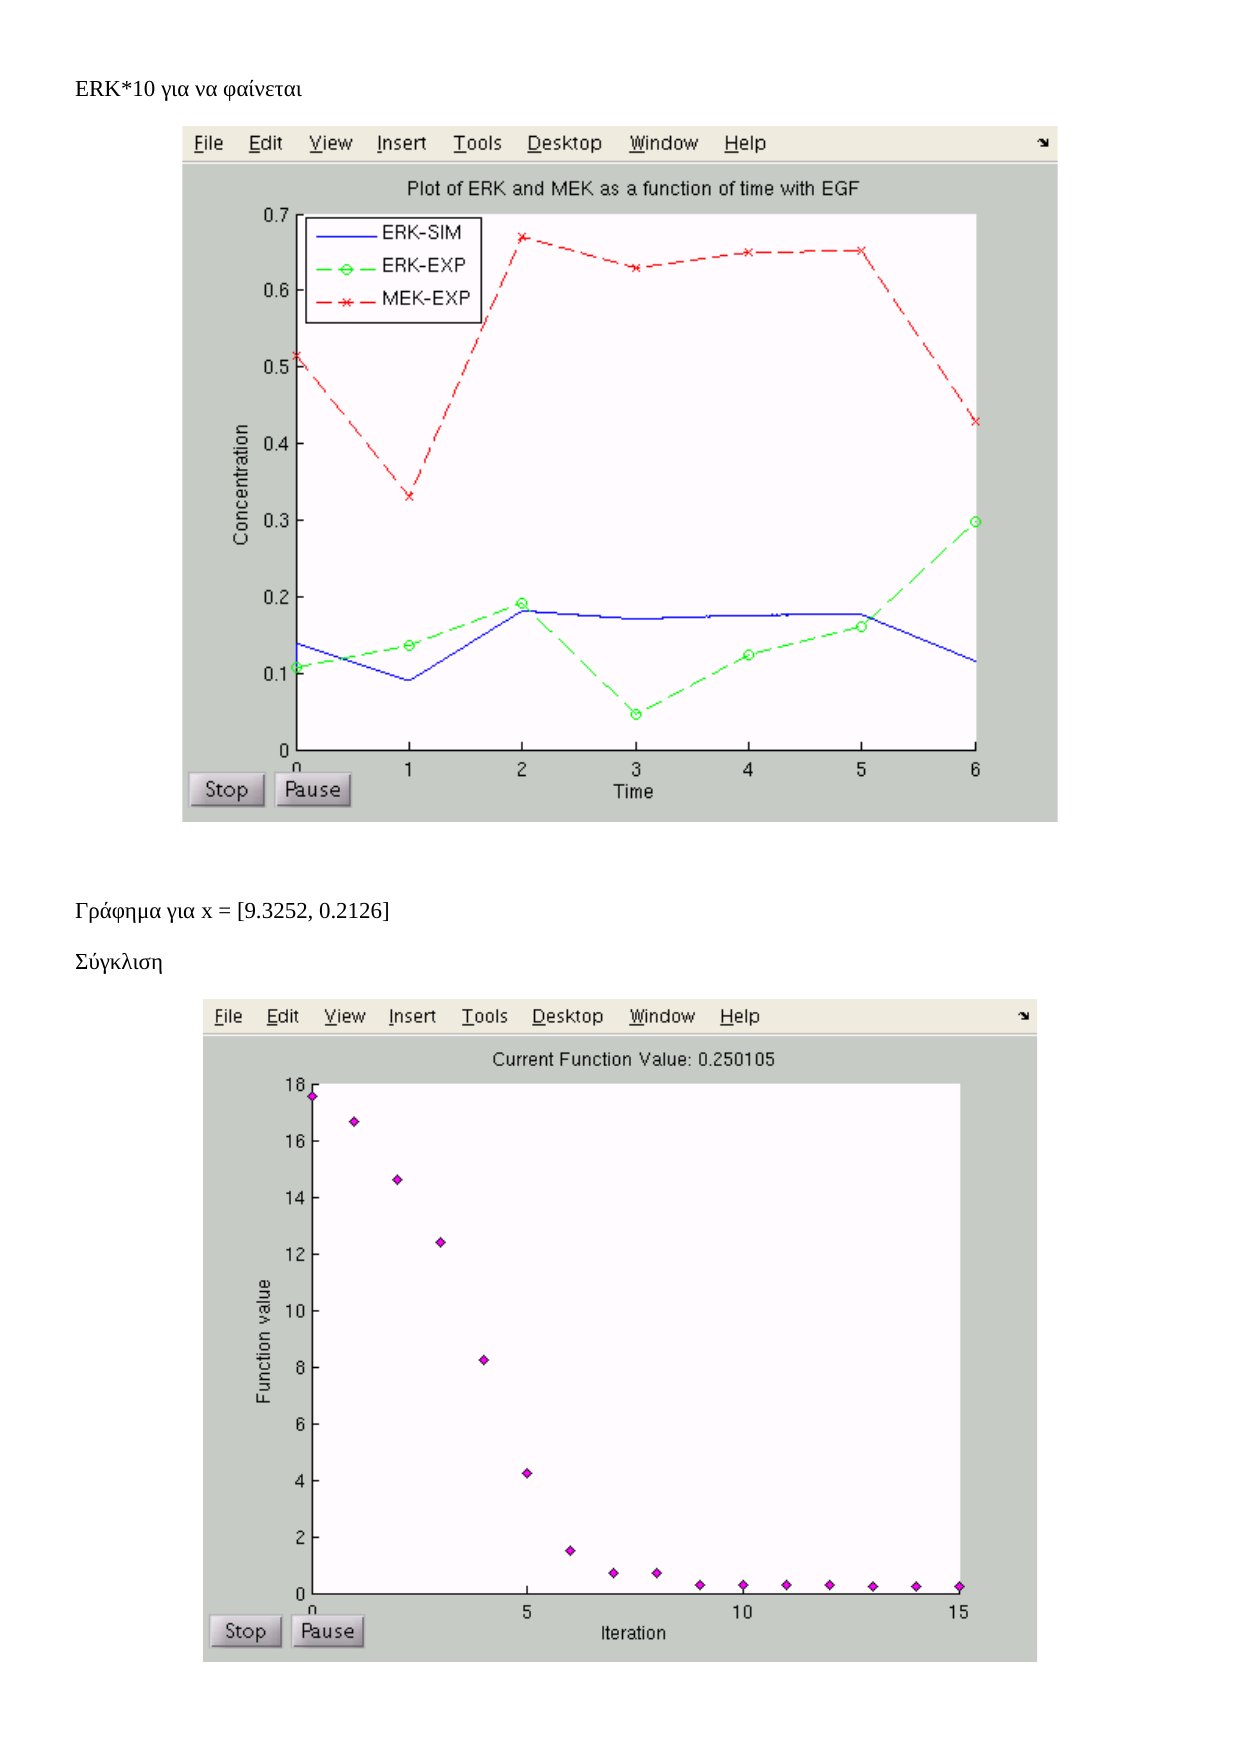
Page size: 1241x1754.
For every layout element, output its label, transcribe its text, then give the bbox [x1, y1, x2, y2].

picture [203, 999, 1038, 1662]
text Σύγκλιση [75, 948, 1165, 974]
text Γράφημα για x = [9.3252, 0.2126] [75, 897, 1165, 923]
picture [182, 126, 1058, 822]
text ERK*10 για να φαίνεται [75, 75, 1165, 101]
